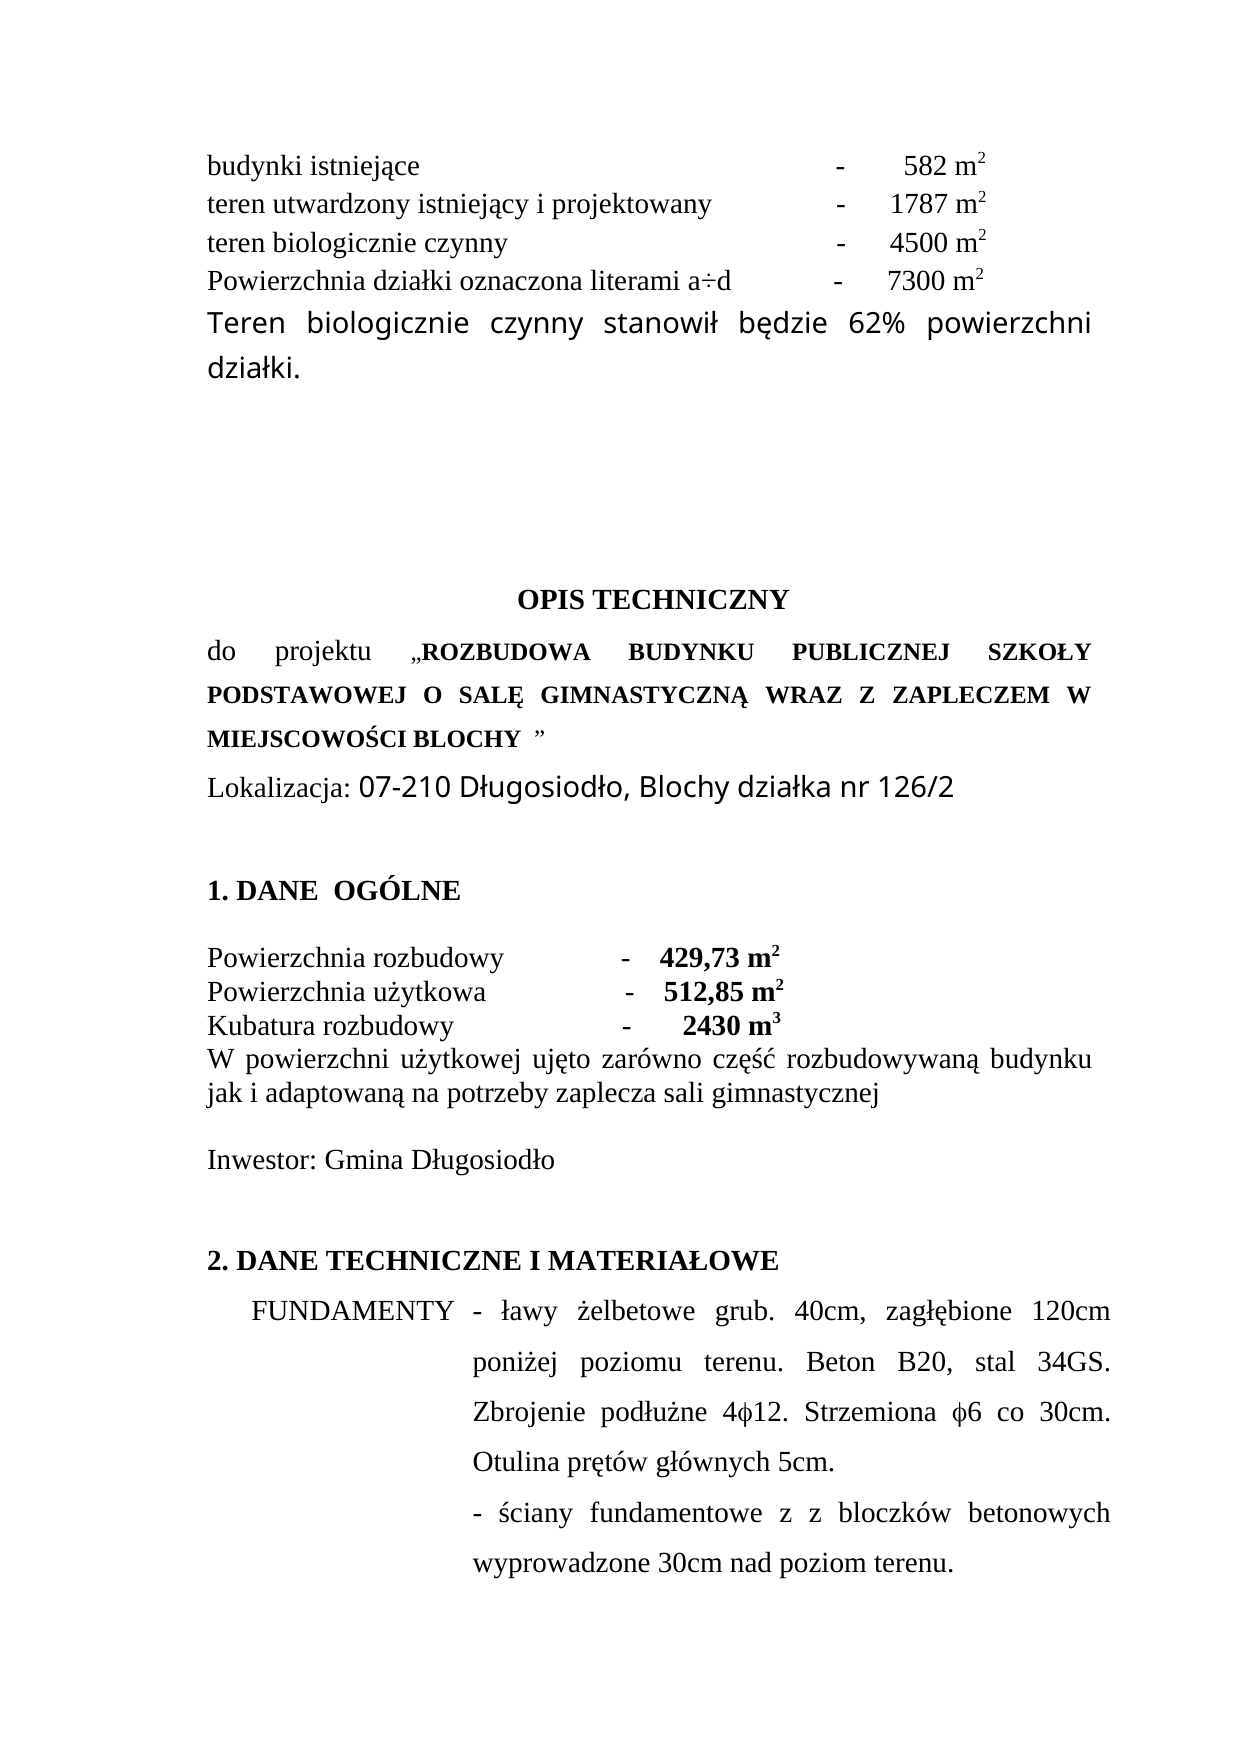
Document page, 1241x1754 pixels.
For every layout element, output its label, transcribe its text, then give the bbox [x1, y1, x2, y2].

table_header FUNDAMENTY [244, 1293, 465, 1593]
text teren biologicznie czynny - 4500 m2 [207, 225, 1092, 258]
text Powierzchnia użytkowa - 512,85 m2 [207, 974, 1092, 1008]
text Kubatura rozbudowy - 2430 m3 [207, 1008, 1092, 1041]
text Powierzchnia rozbudowy - 429,73 m2 [207, 941, 1092, 974]
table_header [465, 1293, 1119, 1593]
text W powierzchni użytkowej ujęto zarówno część rozbudowywaną budynku jak i adaptowaną na potrzeby zaplecza sali gimnastycznej [207, 1041, 1092, 1108]
text do projektu „ROZBUDOWA BUDYNKU PUBLICZNEJ SZKOŁY PODSTAWOWEJ O SALĘ GIMNASTYCZNĄ WRAZ Z ZAPLECZEM W MIEJSCOWOŚCI BLOCHY ” [207, 633, 1092, 752]
text budynki istniejące - 582 m2 [207, 148, 1092, 181]
text Teren biologicznie czynny stanowił będzie 62% powierzchni działki. [207, 302, 1092, 387]
text 2. DANE TECHNICZNE I MATERIAŁOWE [207, 1243, 1092, 1277]
text Lokalizacja: 07-210 Długosiodło, Blochy działka nr 126/2 [207, 767, 1092, 806]
text Inwestor: Gmina Długosiodło [207, 1142, 1092, 1175]
text teren utwardzony istniejący i projektowany - 1787 m2 [207, 186, 1092, 220]
text OPIS TECHNICZNY [207, 582, 1092, 616]
text 1. DANE OGÓLNE [207, 873, 1092, 907]
text Powierzchnia działki oznaczona literami a÷d - 7300 m2 [207, 263, 1092, 297]
